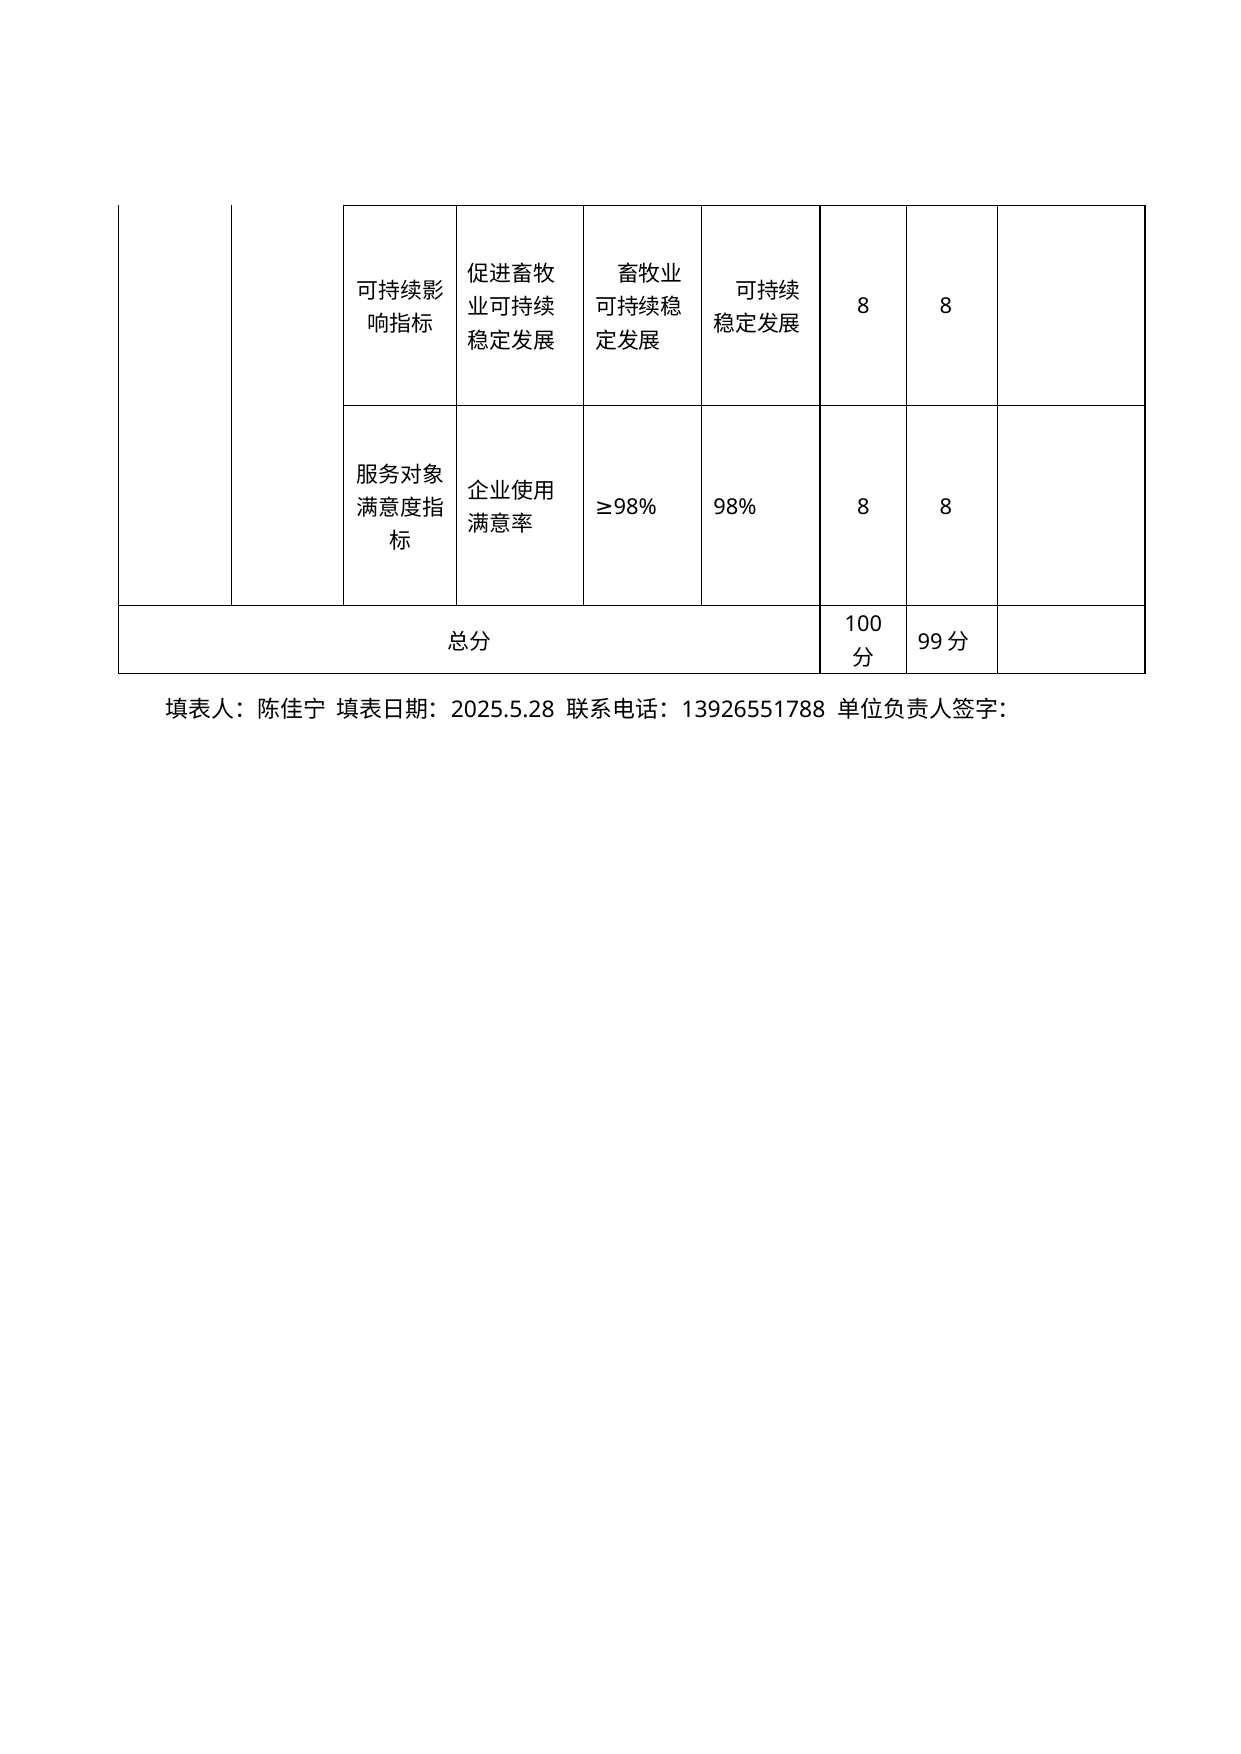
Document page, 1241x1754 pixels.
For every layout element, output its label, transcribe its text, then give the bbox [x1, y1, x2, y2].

table_cell 8 [907, 406, 997, 605]
text 填表人：陈佳宁 填表日期：2025.5.28 联系电话：13926551788 单位负责人签字： [165, 674, 1098, 740]
table_cell ≥98% [584, 406, 701, 605]
table_cell 促进畜牧业可持续稳定发展 [457, 206, 583, 405]
table_cell [998, 606, 1144, 673]
table_cell 可持续影响指标 [344, 206, 456, 405]
table_cell 服务对象满意度指标 [344, 406, 456, 605]
table_cell 8 [907, 206, 997, 405]
table_cell [998, 206, 1144, 405]
table_cell 企业使用满意率 [457, 406, 583, 605]
table_cell 总分 [119, 606, 819, 673]
table_cell [998, 406, 1144, 605]
table_cell 100分 [821, 606, 906, 673]
table_cell 99分 [907, 606, 997, 673]
table_cell 8 [821, 406, 906, 605]
table_cell 8 [821, 206, 906, 405]
table_cell 98% [702, 406, 819, 605]
table_cell 可持续稳定发展 [702, 206, 819, 405]
table_cell 畜牧业可持续稳定发展 [584, 206, 701, 405]
